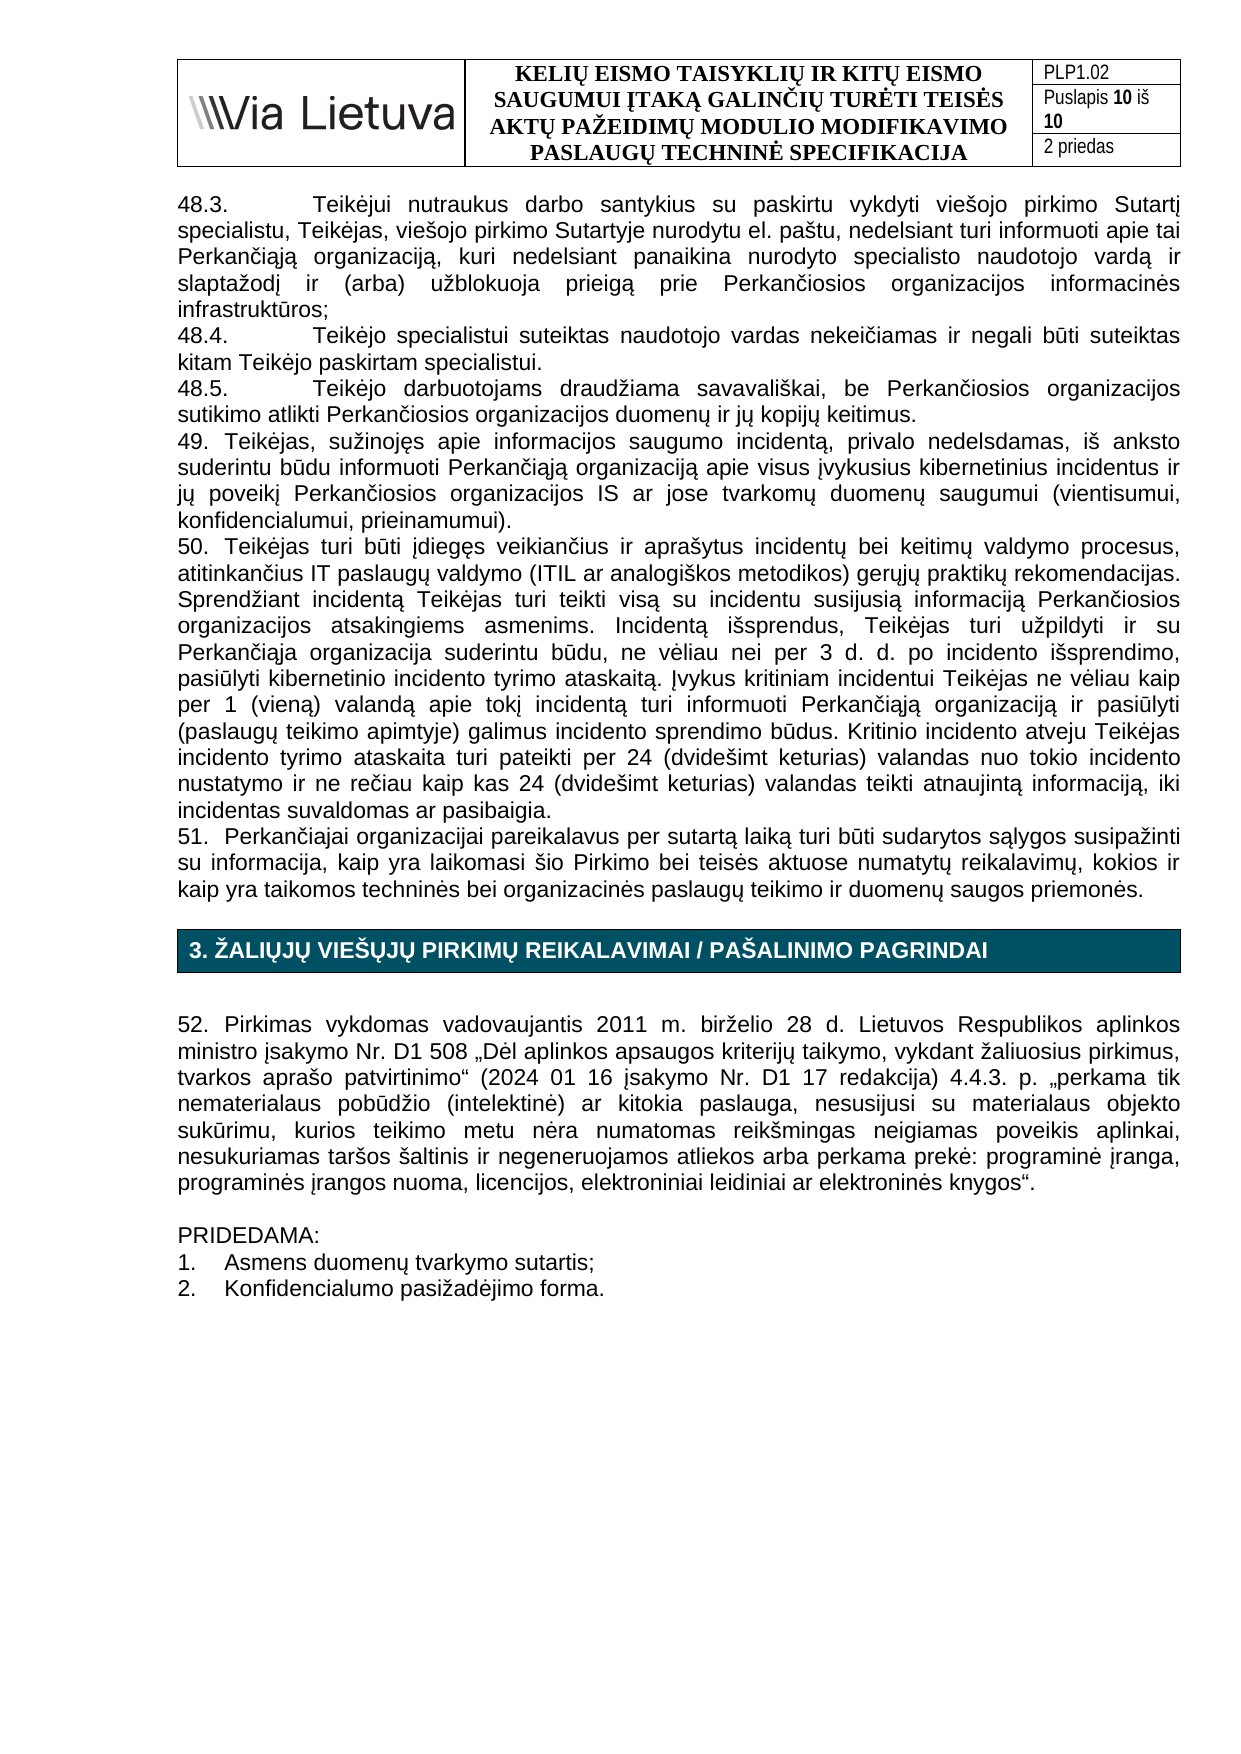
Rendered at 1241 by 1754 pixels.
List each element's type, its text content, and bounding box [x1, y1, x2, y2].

list Teikėjas, sužinojęs apie informacijos saugumo incidentą, privalo nedelsdamas, iš anksto suderintu būdu informuoti Perkančiąją organizaciją apie visus įvykusius kibernetinius incidentus ir jų poveikį Perkančiosios organizacijos IS ar jose tvarkomų duomenų saugumui (vientisumui, konfidencialumui, prieinamumui). [177, 428, 1181, 533]
list Teikėjo specialistui suteiktas naudotojo vardas nekeičiamas ir negali būti suteiktas kitam Teikėjo paskirtam specialistui. [177, 322, 1181, 375]
list Konfidencialumo pasižadėjimo forma. [177, 1275, 1181, 1301]
list Pirkimas vykdomas vadovaujantis 2011 m. birželio 28 d. Lietuvos Respublikos aplinkos ministro įsakymo Nr. D1 508 „Dėl aplinkos apsaugos kriterijų taikymo, vykdant žaliuosius pirkimus, tvarkos aprašo patvirtinimo“ (2024 01 16 įsakymo Nr. D1 17 redakcija) 4.4.3. p. „perkama tik nematerialaus pobūdžio (intelektinė) ar kitokia paslauga, nesusijusi su materialaus objekto sukūrimu, kurios teikimo metu nėra numatomas reikšmingas neigiamas poveikis aplinkai, nesukuriamas taršos šaltinis ir negeneruojamos atliekos arba perkama prekė: programinė įranga, programinės įrangos nuoma, licencijos, elektroniniai leidiniai ar elektroninės knygos“. [177, 1011, 1181, 1196]
text PRIDEDAMA: [177, 1222, 1181, 1248]
list Asmens duomenų tvarkymo sutartis; [177, 1248, 1181, 1275]
list Teikėjas turi būti įdiegęs veikiančius ir aprašytus incidentų bei keitimų valdymo procesus, atitinkančius IT paslaugų valdymo (ITIL ar analogiškos metodikos) gerųjų praktikų rekomendacijas. Sprendžiant incidentą Teikėjas turi teikti visą su incidentu susijusią informaciją Perkančiosios organizacijos atsakingiems asmenims. Incidentą išsprendus, Teikėjas turi užpildyti ir su Perkančiąja organizacija suderintu būdu, ne vėliau nei per 3 d. d. po incidento išsprendimo, pasiūlyti kibernetinio incidento tyrimo ataskaitą. Įvykus kritiniam incidentui Teikėjas ne vėliau kaip per 1 (vieną) valandą apie tokį incidentą turi informuoti Perkančiąją organizaciją ir pasiūlyti (paslaugų teikimo apimtyje) galimus incidento sprendimo būdus. Kritinio incidento atveju Teikėjas incidento tyrimo ataskaita turi pateikti per 24 (dvidešimt keturias) valandas nuo tokio incidento nustatymo ir ne rečiau kaip kas 24 (dvidešimt keturias) valandas teikti atnaujintą informaciją, iki incidentas suvaldomas ar pasibaigia. [177, 533, 1181, 823]
picture [188, 96, 454, 130]
list Teikėjui nutraukus darbo santykius su paskirtu vykdyti viešojo pirkimo Sutartį specialistu, Teikėjas, viešojo pirkimo Sutartyje nurodytu el. paštu, nedelsiant turi informuoti apie tai Perkančiąją organizaciją, kuri nedelsiant panaikina nurodyto specialisto naudotojo vardą ir slaptažodį ir (arba) užblokuoja prieigą prie Perkančiosios organizacijos informacinės infrastruktūros; [177, 191, 1181, 322]
list Perkančiajai organizacijai pareikalavus per sutartą laiką turi būti sudarytos sąlygos susipažinti su informacija, kaip yra laikomasi šio Pirkimo bei teisės aktuose numatytų reikalavimų, kokios ir kaip yra taikomos techninės bei organizacinės paslaugų teikimo ir duomenų saugos priemonės. [177, 823, 1181, 902]
list Teikėjo darbuotojams draudžiama savavališkai, be Perkančiosios organizacijos sutikimo atlikti Perkančiosios organizacijos duomenų ir jų kopijų keitimus. [177, 375, 1181, 428]
table_header 3. ŽALIŲJŲ VIEŠŲJŲ PIRKIMŲ REIKALAVIMAI / PAŠALINIMO PAGRINDAI [178, 930, 1180, 972]
